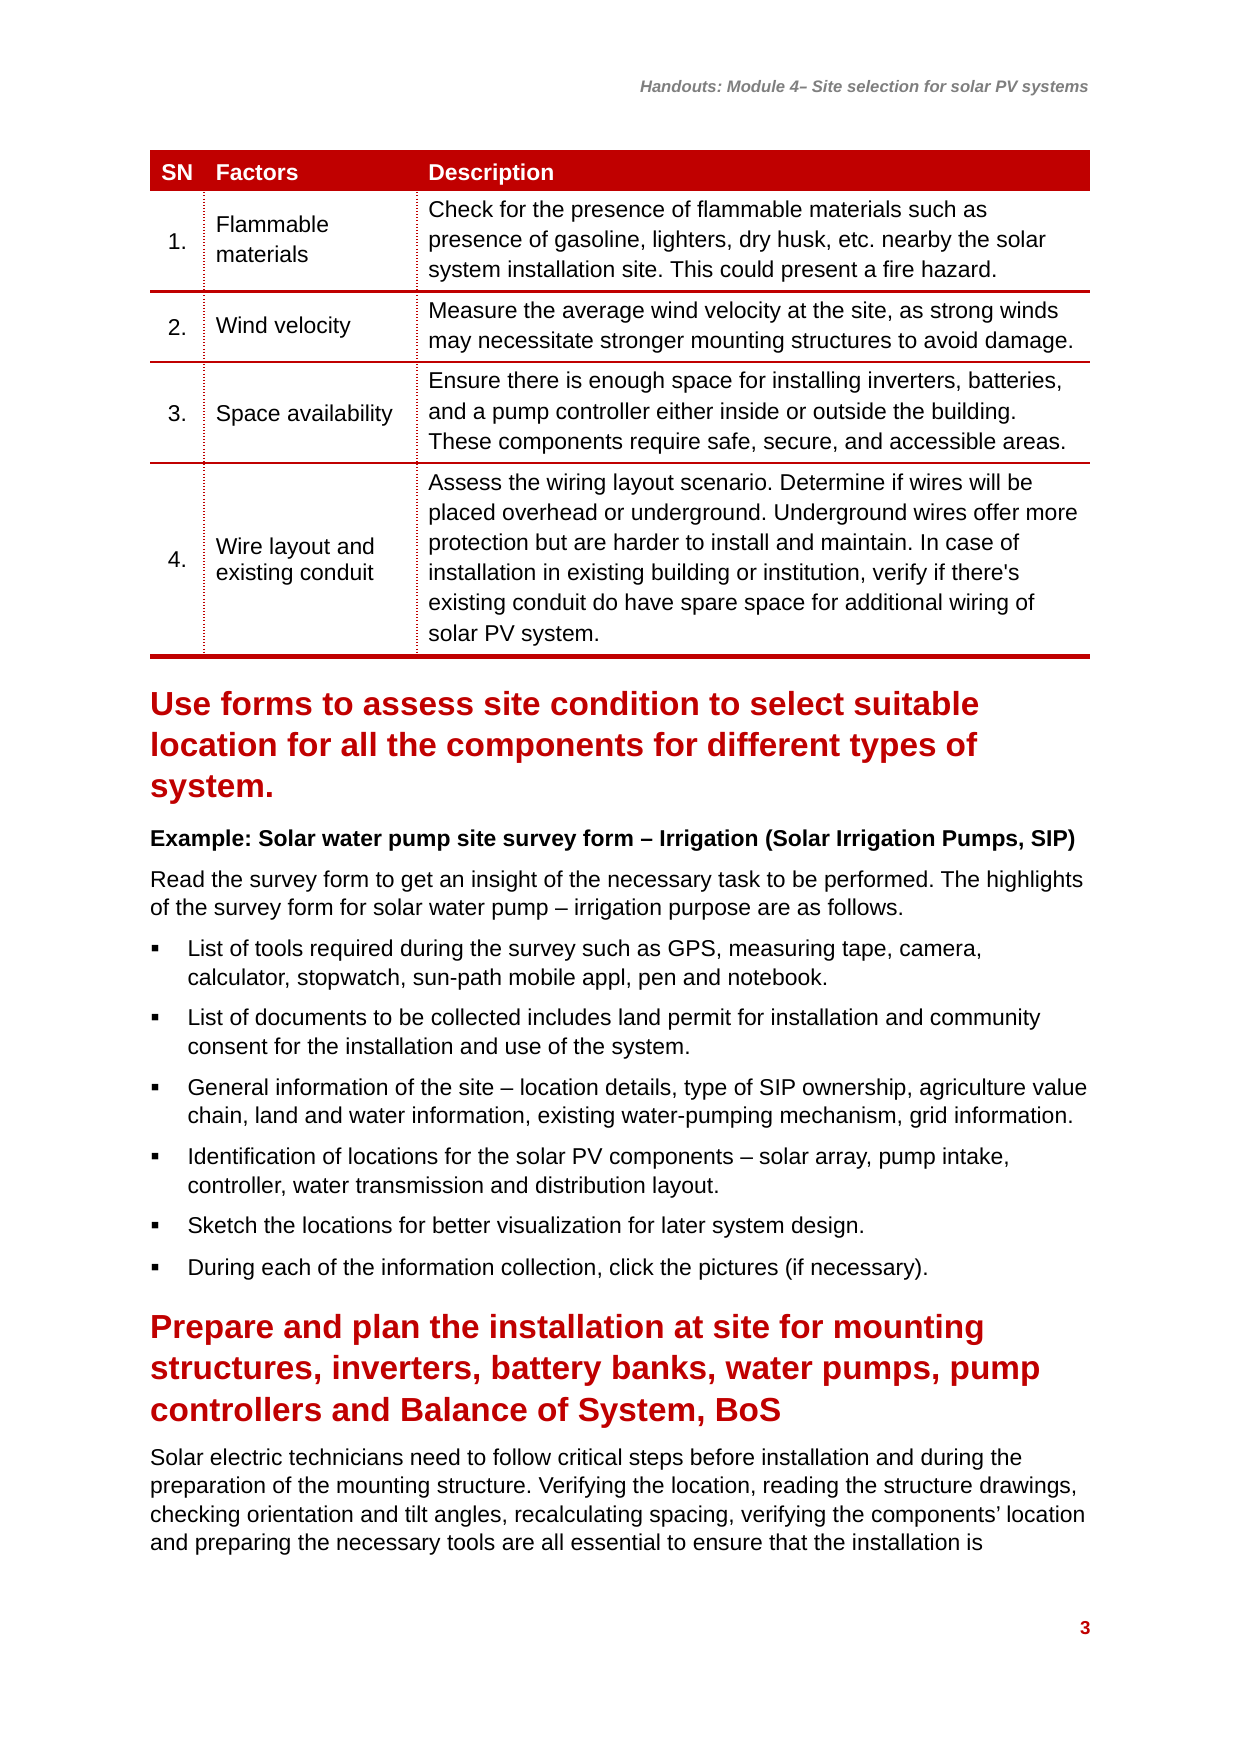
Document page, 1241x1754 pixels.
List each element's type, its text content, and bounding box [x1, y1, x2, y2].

table_header Description [417, 155, 1090, 189]
list Identification of locations for the solar PV components – solar array, pump intake, controller, water transmission and distribution layout. [150, 1143, 1090, 1198]
list List of documents to be collected includes land permit for installation and community consent for the installation and use of the system. [150, 1004, 1090, 1059]
table_cell Flammable materials [204, 191, 417, 290]
list List of tools required during the survey such as GPS, measuring tape, camera, calculator, stopwatch, sun-path mobile appl, pen and notebook. [150, 935, 1090, 990]
subtitle Prepare and plan the installation at site for mounting structures, inverters, battery banks, water pumps, pump controllers and Balance of System, BoS [150, 1307, 1090, 1428]
table_cell Check for the presence of flammable materials such as presence of gasoline, lighters, dry husk, etc. nearby the solar system installation site. This could present a fire hazard. [417, 191, 1090, 290]
table_cell 1. [150, 191, 204, 290]
table_cell Assess the wiring layout scenario. Determine if wires will be placed overhead or underground. Underground wires offer more protection but are harder to install and maintain. In case of installation in existing building or institution, verify if there's existing conduit do have spare space for additional wiring of solar PV system. [417, 464, 1090, 654]
list General information of the site – location details, type of SIP ownership, agriculture value chain, land and water information, existing water-pumping mechanism, grid information. [150, 1074, 1090, 1128]
text Example: Solar water pump site survey form – Irrigation (Solar Irrigation Pumps, SIP) [150, 825, 1090, 851]
subtitle Use forms to assess site condition to select suitable location for all the components for different types of system. [150, 684, 1090, 805]
table_cell Space availability [204, 363, 417, 462]
table_header SN [150, 155, 204, 189]
list During each of the information collection, click the pictures (if necessary). [150, 1253, 1090, 1280]
table_cell 3. [150, 363, 204, 462]
table_cell Ensure there is enough space for installing inverters, batteries, and a pump controller either inside or outside the building. These components require safe, secure, and accessible areas. [417, 363, 1090, 462]
table_cell 2. [150, 293, 204, 361]
table_cell 4. [150, 464, 204, 654]
table_cell Wire layout and existing conduit [204, 464, 417, 654]
text Read the survey form to get an insight of the necessary task to be performed. The highlights of the survey form for solar water pump – irrigation purpose are as follows. [150, 866, 1090, 920]
table_cell Measure the average wind velocity at the site, as strong winds may necessitate stronger mounting structures to avoid damage. [417, 293, 1090, 361]
list Sketch the locations for better visualization for later system design. [150, 1212, 1090, 1239]
table_header Factors [204, 155, 417, 189]
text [150, 1444, 1090, 1555]
table_cell Wind velocity [204, 293, 417, 361]
